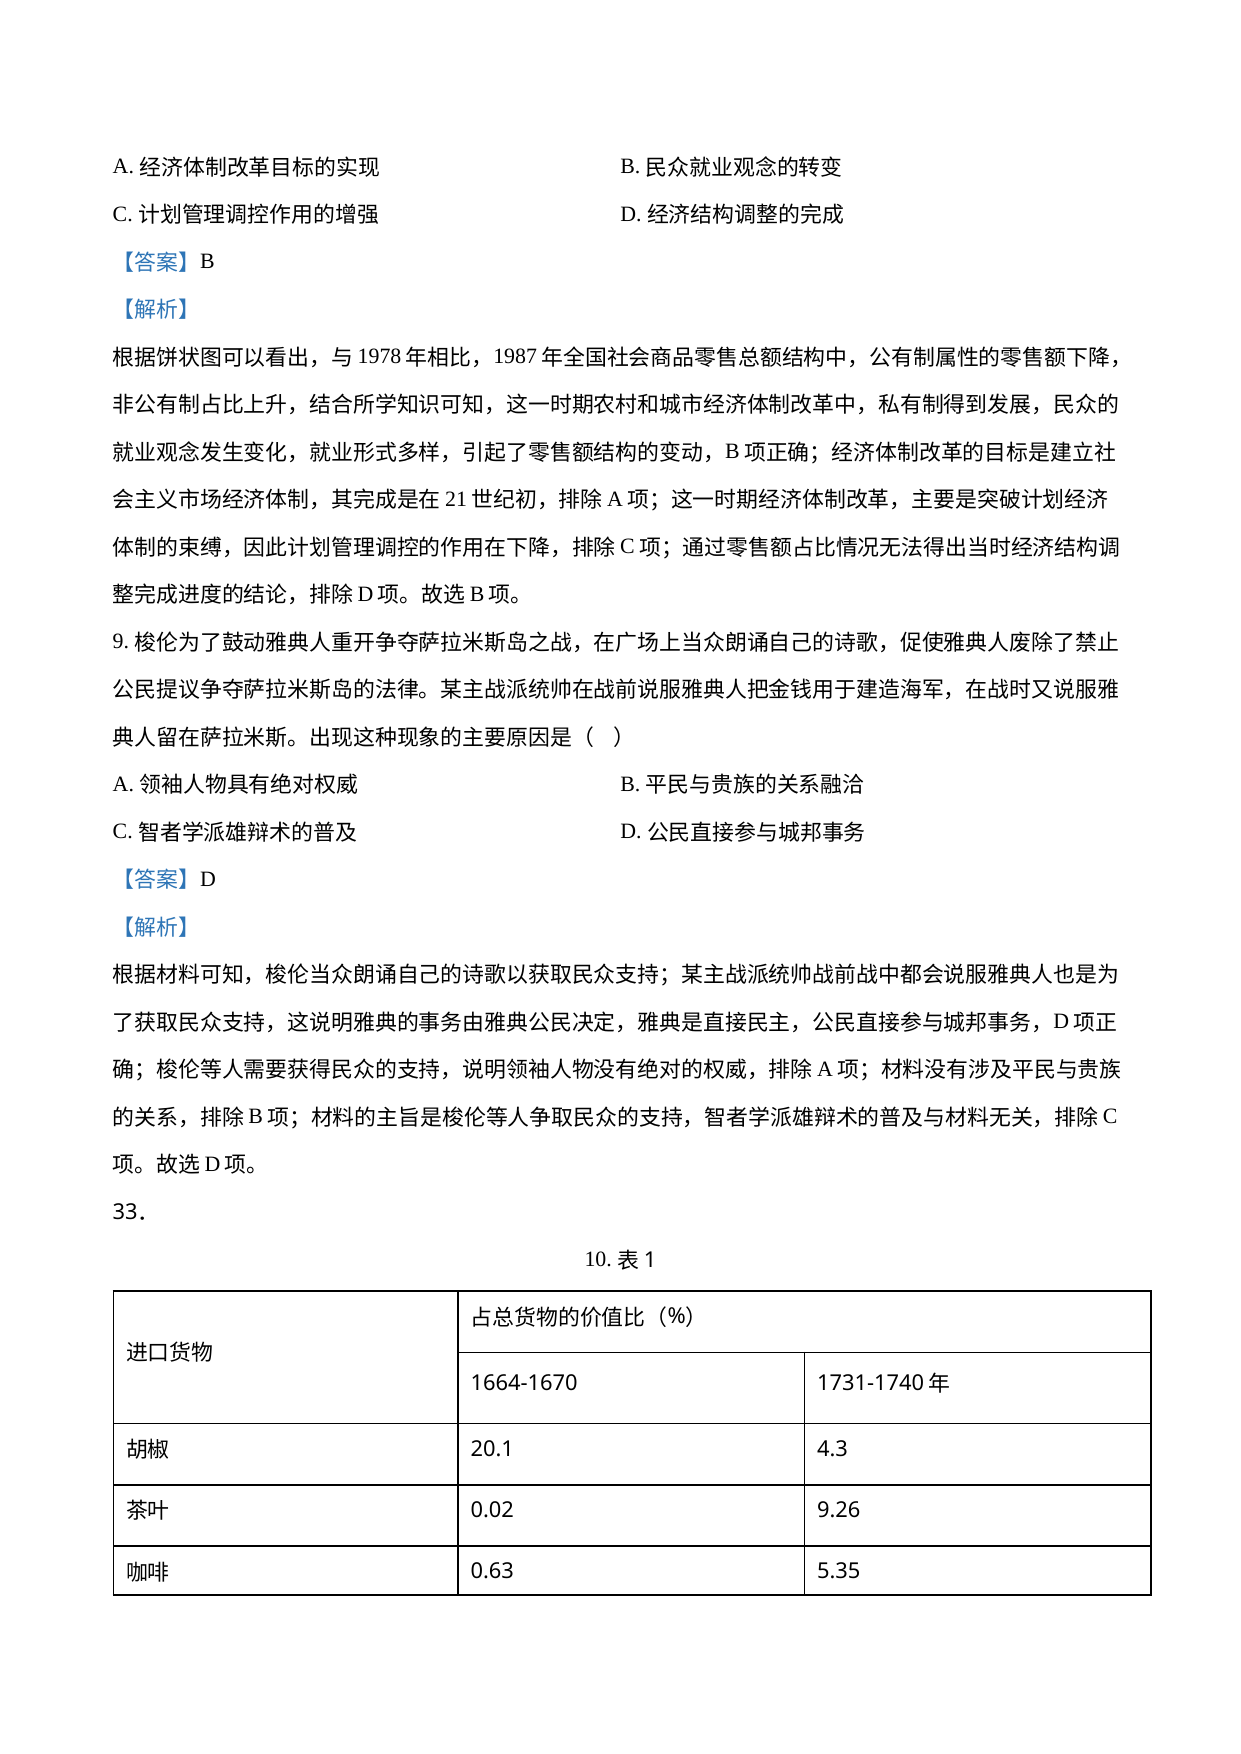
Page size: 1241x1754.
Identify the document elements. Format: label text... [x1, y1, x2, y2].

table_cell 9.26 [805, 1486, 1150, 1545]
text A. 领袖人物具有绝对权威 B. 平民与贵族的关系融洽 [112, 767, 1128, 799]
table_header 占总货物的价值比（%） [459, 1292, 1150, 1352]
text 【答案】D [112, 862, 1128, 894]
table_cell 咖啡 [114, 1547, 457, 1594]
table_cell 5.35 [805, 1547, 1150, 1594]
table_cell 4.3 [805, 1424, 1150, 1484]
text 10. 表1 [112, 1243, 1128, 1274]
text A. 经济体制改革目标的实现 B. 民众就业观念的转变 [112, 150, 1128, 182]
text 根据饼状图可以看出，与1978年相比，1987年全国社会商品零售总额结构中，公有制属性的零售额下降，非公有制占比上升，结合所学知识可知，这一时期农村和城市经济体制改革中，私有制得到发展，民众的就业观念发生变化，就业形式多样，引起了零售额结构的变动，B项正确；经济体制改革的目标是建立社会主义市场经济体制，其完成是在21世纪初，排除A项；这一时期经济体制改革，主要是突破计划经济体制的束缚，因此计划管理调控的作用在下降，排除C项；通过零售额占比情况无法得出当时经济结构调整完成进度的结论，排除D项。故选B项。 [112, 340, 1128, 609]
text 33． [112, 1195, 1128, 1227]
text C. 智者学派雄辩术的普及 D. 公民直接参与城邦事务 [112, 815, 1128, 847]
text C. 计划管理调控作用的增强 D. 经济结构调整的完成 [112, 197, 1128, 229]
text 【解析】 [112, 910, 1128, 942]
table_cell 1731-1740年 [805, 1353, 1150, 1422]
text 【解析】 [112, 292, 1128, 324]
table_cell 胡椒 [114, 1424, 457, 1484]
text 9. 梭伦为了鼓动雅典人重开争夺萨拉米斯岛之战，在广场上当众朗诵自己的诗歌，促使雅典人废除了禁止公民提议争夺萨拉米斯岛的法律。某主战派统帅在战前说服雅典人把金钱用于建造海军，在战时又说服雅典人留在萨拉米斯。出现这种现象的主要原因是（ ） [112, 625, 1128, 752]
text 【答案】B [112, 245, 1128, 277]
table_cell 20.1 [459, 1424, 804, 1484]
table_header 进口货物 [114, 1292, 457, 1422]
table_cell 1664-1670 [459, 1353, 804, 1422]
table_cell 0.02 [459, 1486, 804, 1545]
text 根据材料可知，梭伦当众朗诵自己的诗歌以获取民众支持；某主战派统帅战前战中都会说服雅典人也是为了获取民众支持，这说明雅典的事务由雅典公民决定，雅典是直接民主，公民直接参与城邦事务，D项正确；梭伦等人需要获得民众的支持，说明领袖人物没有绝对的权威，排除A项；材料没有涉及平民与贵族的关系，排除B项；材料的主旨是梭伦等人争取民众的支持，智者学派雄辩术的普及与材料无关，排除C项。故选D项。 [112, 957, 1128, 1179]
table_cell 0.63 [459, 1547, 804, 1594]
table_cell 茶叶 [114, 1486, 457, 1545]
